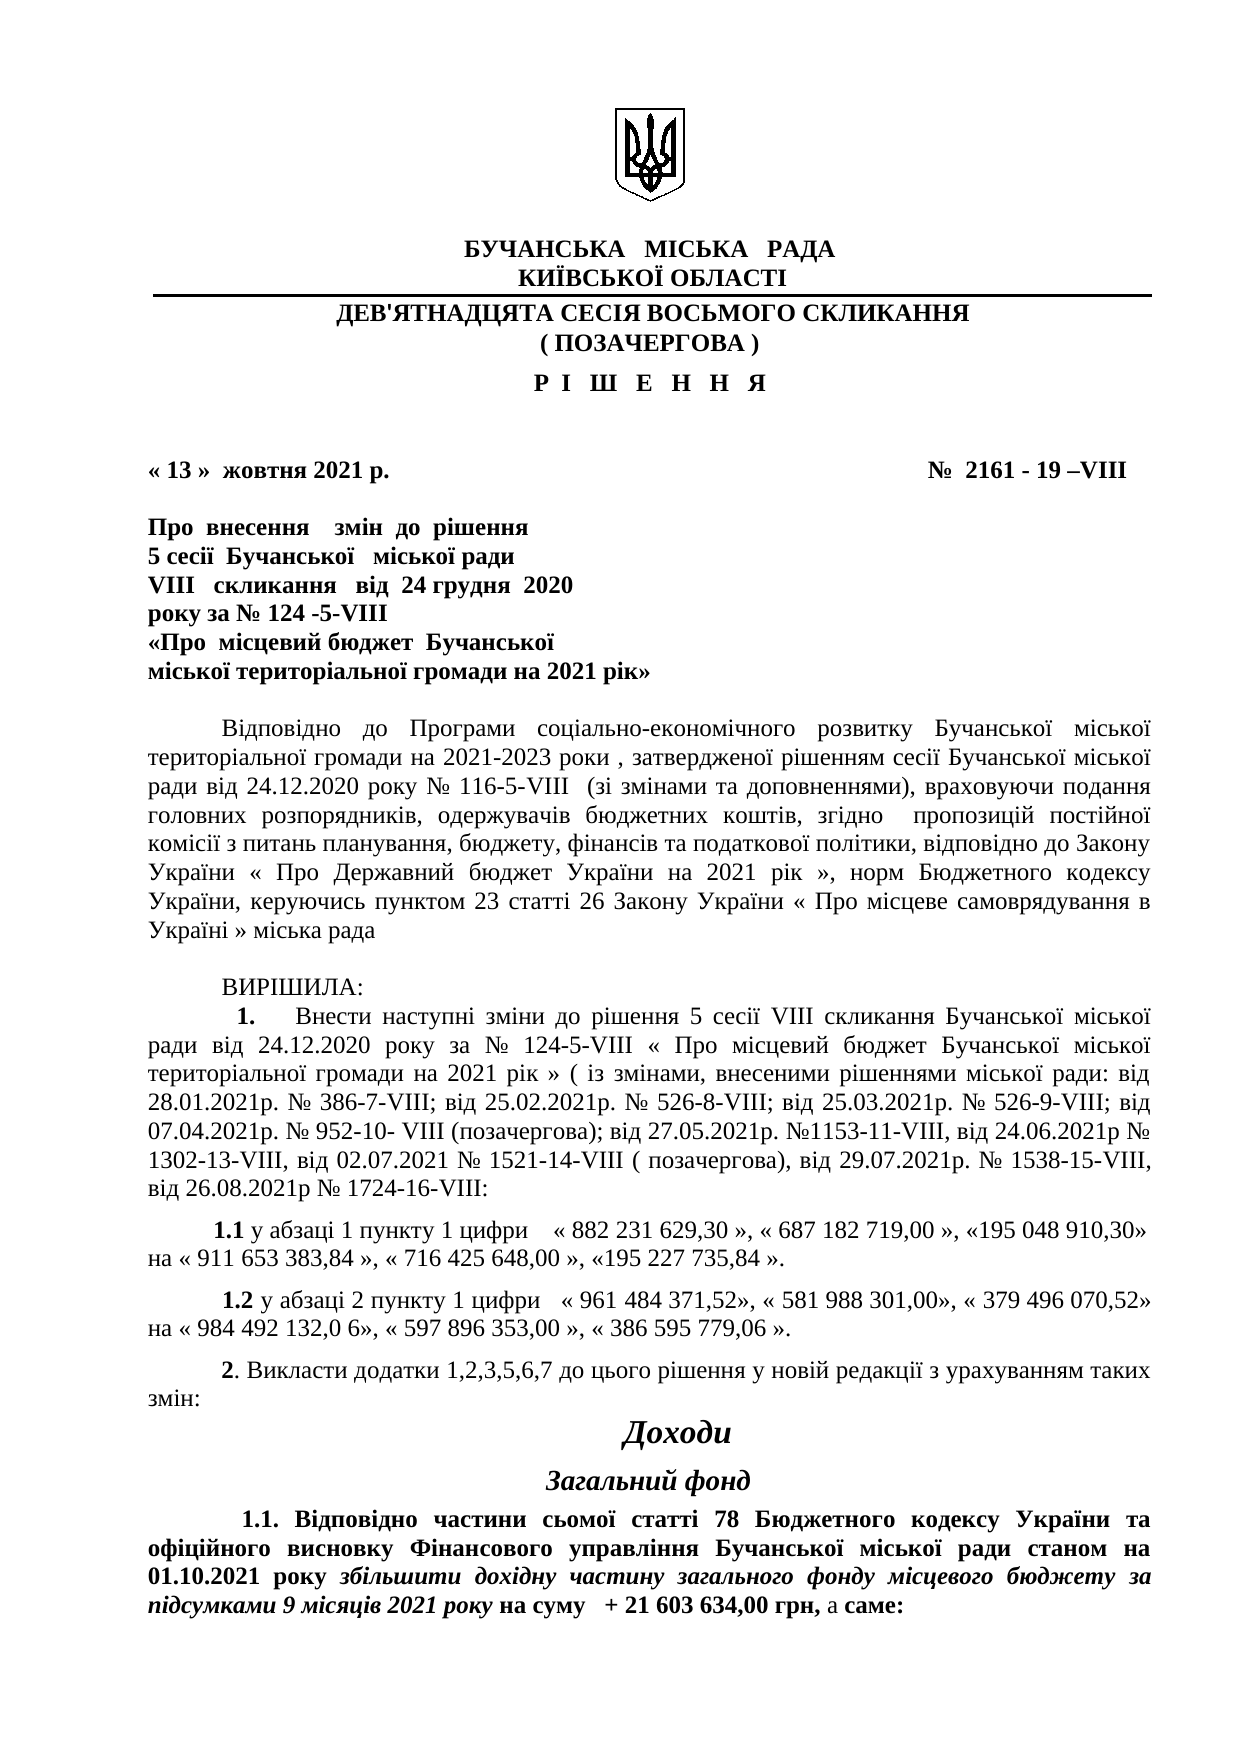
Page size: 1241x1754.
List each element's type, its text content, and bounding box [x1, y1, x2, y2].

text ДЕВ'ЯТНАДЦЯТА СЕСІЯ ВОСЬМОГО СКЛИКАННЯ [148, 297, 1152, 328]
subtitle КИЇВСЬКОЇ ОБЛАСТІ [153, 263, 1152, 294]
text Доходи [148, 1412, 1152, 1451]
text Відповідно до Програми соціально-економічного розвитку Бучанської міської територіальної громади на 2021-2023 роки , затвердженої рішенням сесії Бучанської міської ради від 24.12.2020 року № 116-5-VIII (зі змінами та доповненнями), враховуючи подання головних розпорядників, одержувачів бюджетних коштів, згідно пропозицій постійної комісії з питань планування, бюджету, фінансів та податкової політики, відповідно до Закону України « Про Державний бюджет України на 2021 рік », норм Бюджетного кодексу України, керуючись пунктом 23 статті 26 Закону України « Про місцеве самоврядування в Україні » міська рада [148, 713, 1152, 943]
text міської територіальної громади на 2021 рік» [148, 656, 1152, 685]
text ( ПОЗАЧЕРГОВА ) [148, 328, 1152, 356]
subtitle Р І Ш Е Н Н Я [148, 368, 1152, 397]
text ВИРІШИЛА: [148, 972, 1152, 1001]
text Загальний фонд [148, 1463, 1152, 1497]
text «Про місцевий бюджет Бучанської [148, 627, 1152, 656]
list 1.1 у абзаці 1 пункту 1 цифри « 882 231 629,30 », « 687 182 719,00 », «195 048 910,30» на « 911 653 383,84 », « 716 425 648,00 », «195 227 735,84 ». [148, 1215, 1152, 1272]
text 1.1. Відповідно частини сьомої статті 78 Бюджетного кодексу України та офіційного висновку Фінансового управління Бучанської міської ради станом на 01.10.2021 року збільшити дохідну частину загального фонду місцевого бюджету за підсумками 9 місяців 2021 року на суму + 21 603 634,00 грн, а саме: [148, 1504, 1152, 1619]
text Про внесення змін до рішення [148, 512, 1152, 541]
text року за № 124 -5-VIII [148, 598, 1152, 627]
text VІII скликання від 24 грудня 2020 [148, 570, 1152, 598]
text БУЧАНСЬКА МІСЬКА РАДА [148, 234, 1152, 263]
subtitle « 13 » жовтня 2021 р. № 2161 - 19 –VІII [148, 455, 1152, 483]
text 5 сесії Бучанської міської ради [148, 541, 1152, 570]
text 1.2 у абзаці 2 пункту 1 цифри « 961 484 371,52», « 581 988 301,00», « 379 496 070,52» на « 984 492 132,0 6», « 597 896 353,00 », « 386 595 779,06 ». [148, 1285, 1152, 1342]
list Внести наступні зміни до рішення 5 сесії VІII скликання Бучанської міської ради від 24.12.2020 року за № 124-5-VІII « Про місцевий бюджет Бучанської міської територіальної громади на 2021 рік » ( із змінами, внесеними рішеннями міської ради: від 28.01.2021р. № 386-7-VIIІ; від 25.02.2021р. № 526-8-VIIІ; від 25.03.2021р. № 526-9-VIIІ; від 07.04.2021р. № 952-10- VIIІ (позачергова); від 27.05.2021р. №1153-11-VIIІ, від 24.06.2021р № 1302-13-VIII, від 02.07.2021 № 1521-14-VIII ( позачергова), від 29.07.2021р. № 1538-15-VIII, від 26.08.2021р № 1724-16-VIII: [148, 1001, 1152, 1202]
text 2. Викласти додатки 1,2,3,5,6,7 до цього рішення у новій редакції з урахуванням таких змін: [148, 1355, 1152, 1412]
